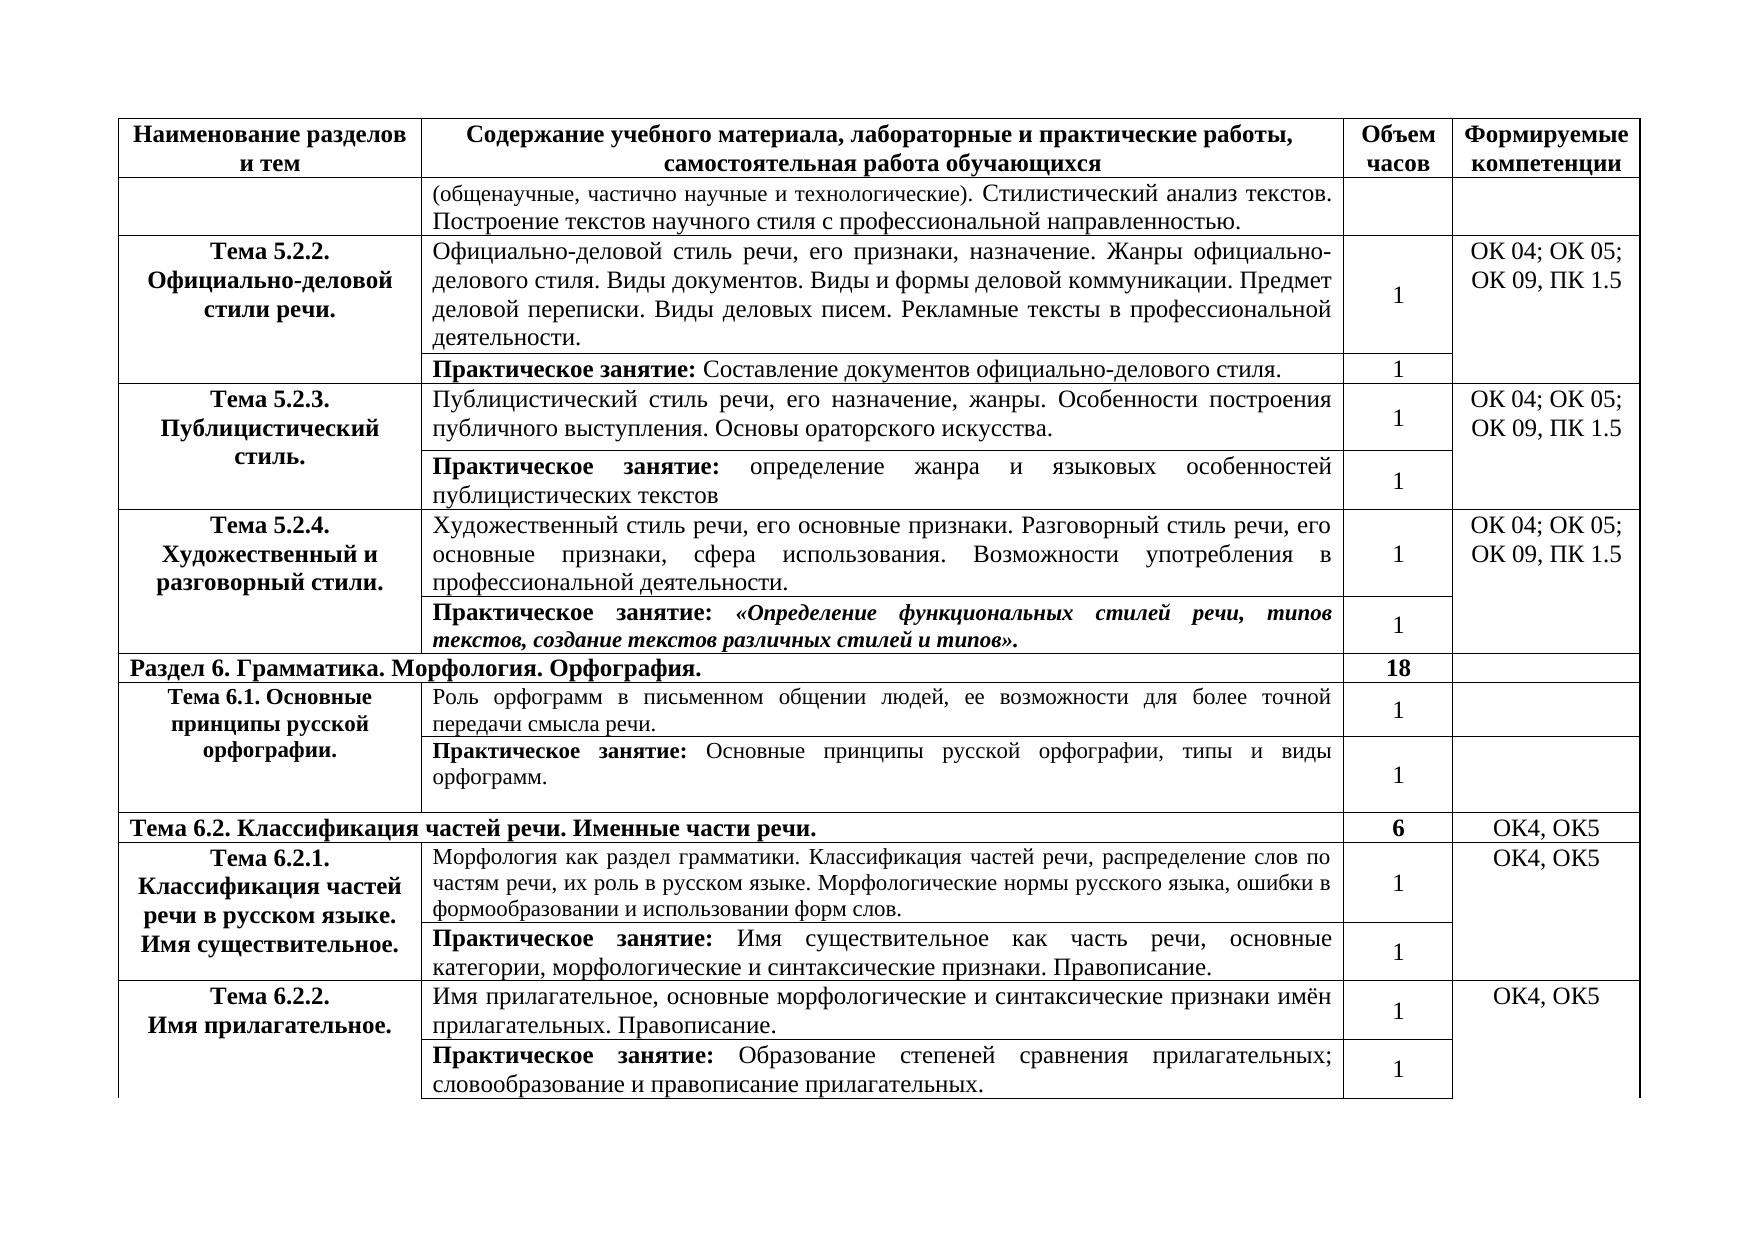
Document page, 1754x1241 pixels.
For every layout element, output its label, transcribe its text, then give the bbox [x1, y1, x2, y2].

table_cell Практическое занятие: Составление документов официально-делового стиля. [422, 354, 1343, 383]
table_cell Тема 6.1. Основные принципы русской орфографии. [119, 683, 421, 812]
table_cell Публицистический стиль речи, его назначение, жанры. Особенности построения публичного выступления. Основы ораторского искусства. [422, 384, 1343, 450]
table_cell 1 [1344, 178, 1452, 235]
table_cell Практическое занятие: определение жанра и языковых особенностей публицистических текстов [422, 451, 1343, 509]
table_cell ОК4, ОК5 [1453, 981, 1639, 1097]
table_cell 1 [1344, 510, 1452, 596]
table_cell [1453, 737, 1639, 812]
table_cell Практическое занятие: «Определение функциональных стилей речи, типов текстов, создание текстов различных стилей и типов». [422, 597, 1343, 652]
table_cell Тема 5.2.4. Художественный и разговорный стили. [119, 510, 421, 652]
table_cell Практическое занятие: Образование степеней сравнения прилагательных; словообразование и правописание прилагательных. [422, 1040, 1343, 1097]
table_cell 1 [1344, 923, 1452, 980]
table_cell Морфология как раздел грамматики. Классификация частей речи, распределение слов по частям речи, их роль в русском языке. Морфологические нормы русского языка, ошибки в формообразовании и использовании форм слов. [422, 843, 1343, 922]
table_cell Практическое занятие: Имя существительное как часть речи, основные категории, морфологические и синтаксические признаки. Правописание. [422, 923, 1343, 980]
table_cell ОК4, ОК5 [1453, 843, 1639, 980]
table_cell Официально-деловой стиль речи, его признаки, назначение. Жанры официально-делового стиля. Виды документов. Виды и формы деловой коммуникации. Предмет деловой переписки. Виды деловых писем. Рекламные тексты в профессиональной деятельности. [422, 236, 1343, 353]
table_cell 6 [1344, 813, 1452, 842]
table_cell [1453, 654, 1639, 682]
table_cell 1 [1344, 597, 1452, 652]
table_cell Тема 6.2.2. Имя прилагательное. [119, 981, 421, 1097]
table_cell 1 [1344, 451, 1452, 509]
table_cell Тема 5.2.3. Публицистический стиль. [119, 384, 421, 509]
table_cell Практическое занятие: Основные принципы русской орфографии, типы и виды орфограмм. [422, 737, 1343, 812]
table_header Формируемые компетенции [1453, 119, 1639, 177]
table_cell Тема 5.2.2. Официально-деловой стили речи. [119, 236, 421, 383]
table_cell 1 [1344, 1040, 1452, 1097]
table_cell ОК 04; ОК 05; ОК 09, ПК 1.5 [1453, 384, 1639, 509]
table_cell 1 [1344, 683, 1452, 736]
table_cell ОК 04; ОК 05; ОК 09, ПК 1.5 [1453, 236, 1639, 383]
table_cell [1453, 683, 1639, 736]
table_cell Тема 6.2.1. Классификация частей речи в русском языке. Имя существительное. [119, 843, 421, 980]
table_cell Роль орфограмм в письменном общении людей, ее возможности для более точной передачи смысла речи. [422, 683, 1343, 736]
table_cell 1 [1344, 236, 1452, 353]
table_cell 1 [1344, 737, 1452, 812]
table_header Наименование разделов и тем [119, 119, 421, 177]
table_header Объем часов [1344, 119, 1452, 177]
table_cell Тема 6.2. Классификация частей речи. Именные части речи. [119, 813, 1343, 842]
table_cell 1 [1344, 843, 1452, 922]
table_cell ОК 04; ОК 05; ОК 09, ПК 1.5 [1453, 510, 1639, 652]
table_cell ОК4, ОК5 [1453, 813, 1639, 842]
table_cell 1 [1344, 981, 1452, 1039]
table_cell Раздел 6. Грамматика. Морфология. Орфография. [119, 654, 1343, 682]
table_cell Имя прилагательное, основные морфологические и синтаксические признаки имён прилагательных. Правописание. [422, 981, 1343, 1039]
table_cell Художественный стиль речи, его основные признаки. Разговорный стиль речи, его основные признаки, сфера использования. Возможности употребления в профессиональной деятельности. [422, 510, 1343, 596]
table_cell 1 [1344, 354, 1452, 383]
table_header Содержание учебного материала, лабораторные и практические работы, самостоятельная работа обучающихся [422, 119, 1343, 177]
table_cell 1 [1344, 384, 1452, 450]
table_cell 18 [1344, 654, 1452, 682]
